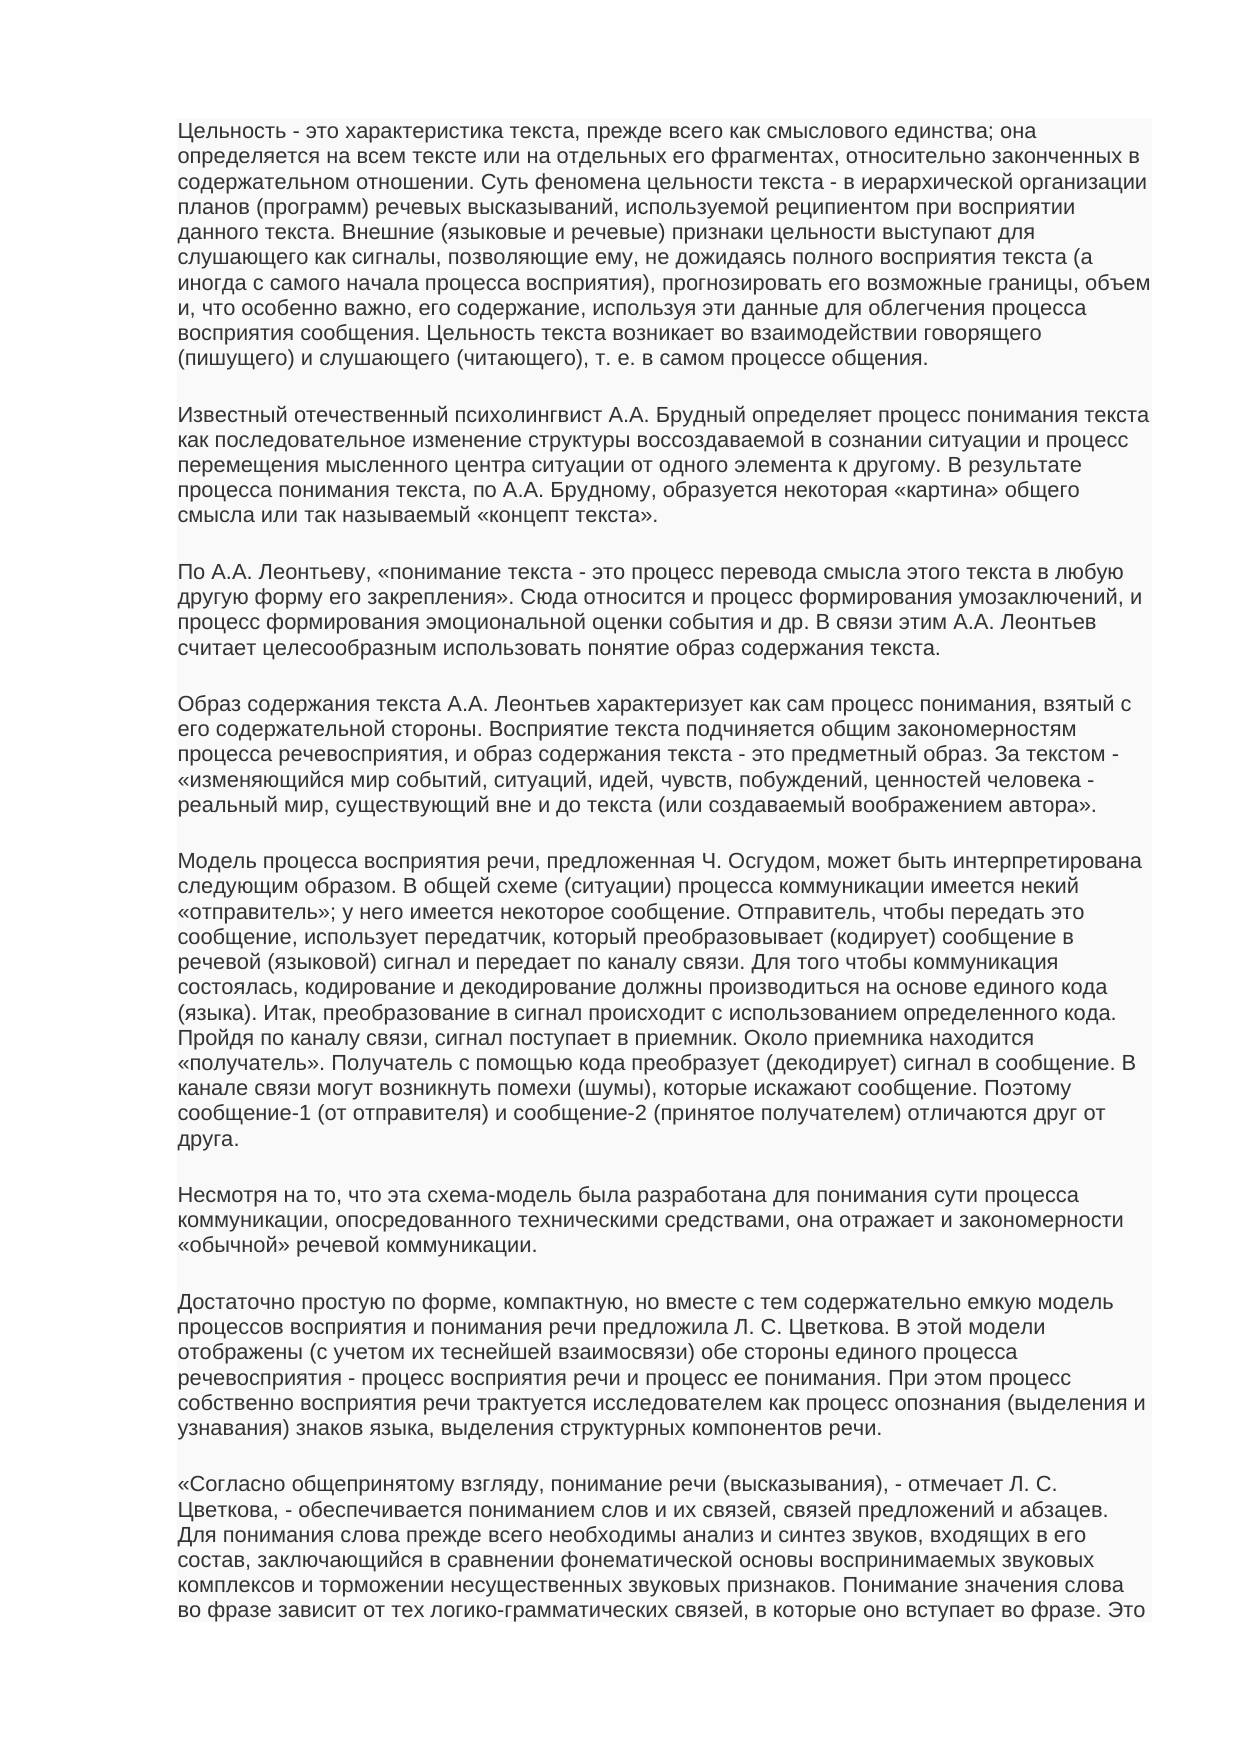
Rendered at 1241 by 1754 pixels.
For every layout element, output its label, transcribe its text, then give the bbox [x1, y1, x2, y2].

text Модель процесса восприятия речи, предложенная Ч. Осгудом, может быть интерпретирована следующим образом. В общей схеме (ситуации) процесса коммуникации имеется некий «отправитель»; у него имеется некоторое сообщение. Отправитель, чтобы передать это сообщение, использует передатчик, который преобразовывает (кодирует) сообщение в речевой (языковой) сигнал и передает по каналу связи. Для того чтобы коммуникация состоялась, кодирование и декодирование должны производиться на основе единого кода (языка). Итак, преобразование в сигнал происходит с использованием определенного кода. Пройдя по каналу связи, сигнал поступает в приемник. Около приемника находится «получатель». Получатель с помощью кода преобразует (декодирует) сигнал в сообщение. В канале связи могут возникнуть помехи (шумы), которые искажают сообщение. Поэтому сообщение-1 (от отправителя) и сообщение-2 (принятое получателем) отличаются друг от друга. [177, 848, 1152, 1151]
text Цельность - это характеристика текста, прежде всего как смыслового единства; она определяется на всем тексте или на отдельных его фрагментах, относительно законченных в содержательном отношении. Суть феномена цельности текста - в иерархической организации планов (программ) речевых высказываний, используемой реципиентом при восприятии данного текста. Внешние (языковые и речевые) признаки цельности выступают для слушающего как сигналы, позволяющие ему, не дожидаясь полного восприятия текста (а иногда с самого начала процесса восприятия), прогнозировать его возможные границы, объем и, что особенно важно, его содержание, используя эти данные для облегчения процесса восприятия сообщения. Цельность текста возникает во взаимодействии говорящего (пишущего) и слушающего (читающего), т. е. в самом процессе общения. [177, 118, 1152, 370]
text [177, 1471, 1152, 1622]
text Достаточно простую по форме, компактную, но вместе с тем содержательно емкую модель процессов восприятия и понимания речи предложила Л. С. Цветкова. В этой модели отображены (с учетом их теснейшей взаимосвязи) обе стороны единого процесса речевосприятия - процесс восприятия речи и процесс ее понимания. При этом процесс собственно восприятия речи трактуется исследователем как процесс опознания (выделения и узнавания) знаков языка, выделения структурных компонентов речи. [177, 1289, 1152, 1440]
text Образ содержания текста А.А. Леонтьев характеризует как сам процесс понимания, взятый с его содержательной стороны. Восприятие текста подчиняется общим закономерностям процесса речевосприятия, и образ содержания текста - это предметный образ. За текстом - «изменяющийся мир событий, ситуаций, идей, чувств, побуждений, ценностей человека - реальный мир, существующий вне и до текста (или создаваемый воображением автора». [177, 691, 1152, 817]
text Несмотря на то, что эта схема-модель была разработана для понимания сути процесса коммуникации, опосредованного техническими средствами, она отражает и закономерности «обычной» речевой коммуникации. [177, 1182, 1152, 1257]
text Известный отечественный психолингвист А.А. Брудный определяет процесс понимания текста как последовательное изменение структуры воссоздаваемой в сознании ситуации и процесс перемещения мысленного центра ситуации от одного элемента к другому. В результате процесса понимания текста, по А.А. Брудному, образуется некоторая «картина» общего смысла или так называемый «концепт текста». [177, 401, 1152, 527]
text По А.А. Леонтьеву, «понимание текста - это процесс перевода смысла этого текста в любую другую форму его закрепления». Сюда относится и процесс формирования умозаключений, и процесс формирования эмоциональной оценки события и др. В связи этим А.А. Леонтьев считает целесообразным использовать понятие образ содержания текста. [177, 559, 1152, 659]
